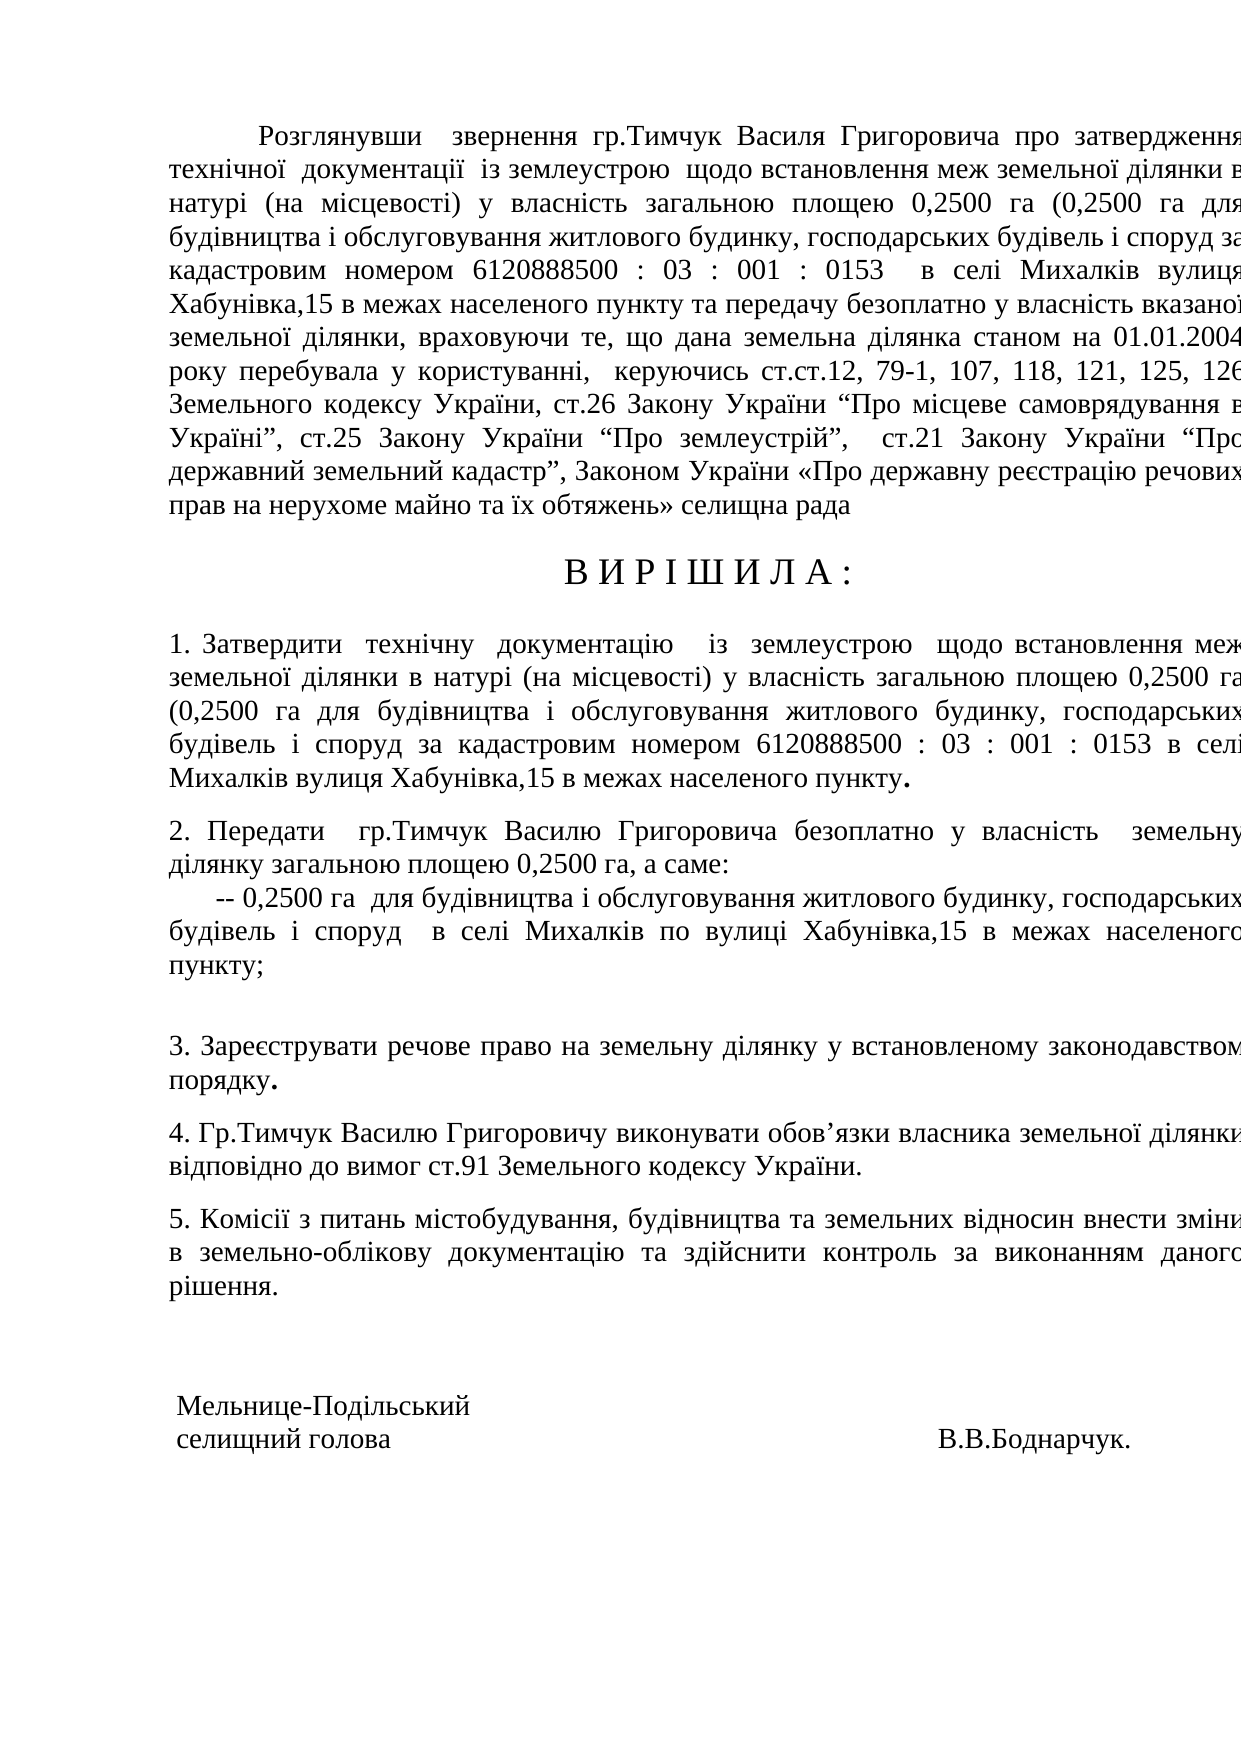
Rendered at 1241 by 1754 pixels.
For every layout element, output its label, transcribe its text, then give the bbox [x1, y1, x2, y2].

text -- для будівництва і обслуговування житлового будинку, господарських будівель і споруд в селі Михалків по вулиці Хабунівка,15 в межах населеного пункту; [169, 880, 1240, 981]
text 1. Затвердити технічну документацію із землеустрою щодо встановлення меж земельної ділянки в натурі (на місцевості) у власність загальною площею ( для будівництва і обслуговування житлового будинку, господарських будівель і споруд за кадастровим номером 6120888500 : 03 : 001 : 0153 в селі Михалків вулиця Хабунівка,15 в межах населеного пункту. [169, 626, 1240, 794]
text 5. Комісії з питань містобудування, будівництва та земельних відносин внести зміни в земельно-облікову документацію та здійснити контроль за виконанням даного рішення. [169, 1201, 1240, 1302]
text В И Р І Ш И Л А : [169, 549, 1240, 592]
text Мельнице-Подільський [169, 1388, 1181, 1422]
text 2. Передати гр.Тимчук Василю Григоровича безоплатно у власність земельну ділянку загальною площею , а саме: [169, 813, 1240, 880]
text 3. Зареєструвати речове право на земельну ділянку у встановленому законодавством порядку. [169, 1028, 1240, 1096]
text селищний голова В.В.Боднарчук. [169, 1422, 1240, 1455]
text Розглянувши звернення гр.Тимчук Василя Григоровича про затвердження технічної документації із землеустрою щодо встановлення меж земельної ділянки в натурі (на місцевості) у власність загальною площею ( для будівництва і обслуговування житлового будинку, господарських будівель і споруд за кадастровим номером 6120888500 : 03 : 001 : 0153 в селі Михалків вулиця Хабунівка,15 в межах населеного пункту та передачу безоплатно у власність вказаної земельної ділянки, враховуючи те, що дана земельна ділянка станом на 01.01.2004 року перебувала у користуванні, керуючись ст.ст.12, 79-1, 107, 118, 121, 125, 126 Земельного кодексу України, ст.26 Закону України “Про місцеве самоврядування в Україні”, ст.25 Закону України “Про землеустрій”, ст.21 Закону України “Про державний земельний кадастр”, Законом України «Про державну реєстрацію речових прав на нерухоме майно та їх обтяжень» селищна рада [169, 118, 1240, 521]
text 4. Гр.Тимчук Василю Григоровичу виконувати обов’язки власника земельної ділянки відповідно до вимог ст.91 Земельного кодексу України. [169, 1115, 1240, 1182]
